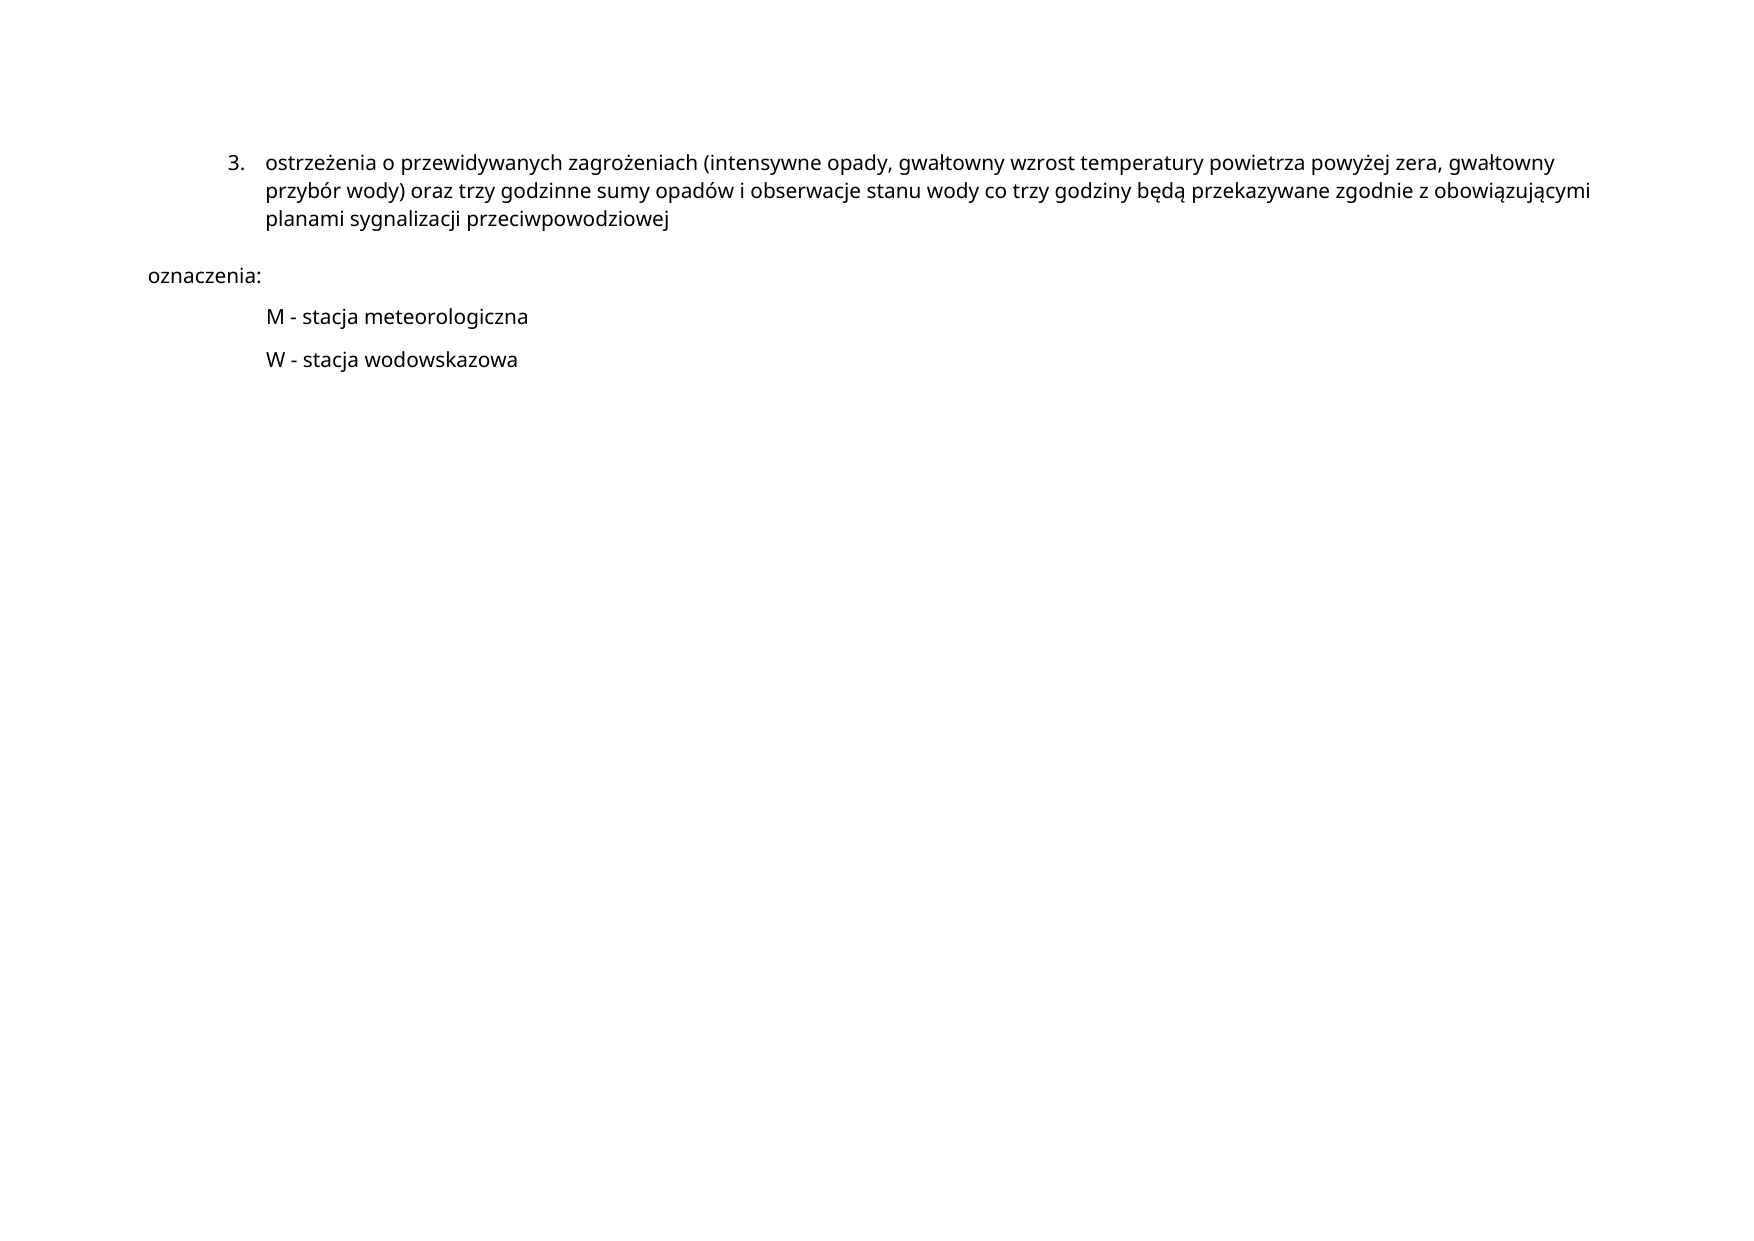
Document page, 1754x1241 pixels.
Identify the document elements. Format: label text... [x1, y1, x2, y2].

list ostrzeżenia o przewidywanych zagrożeniach (intensywne opady, gwałtowny wzrost temperatury powietrza powyżej zera, gwałtowny przybór wody) oraz trzy godzinne sumy opadów i obserwacje stanu wody co trzy godziny będą przekazywane zgodnie z obowiązującymi planami sygnalizacji przeciwpowodziowej [228, 148, 1606, 233]
text M - stacja meteorologiczna [266, 302, 1606, 331]
text oznaczenia: [148, 261, 1606, 290]
text W - stacja wodowskazowa [266, 345, 1606, 373]
